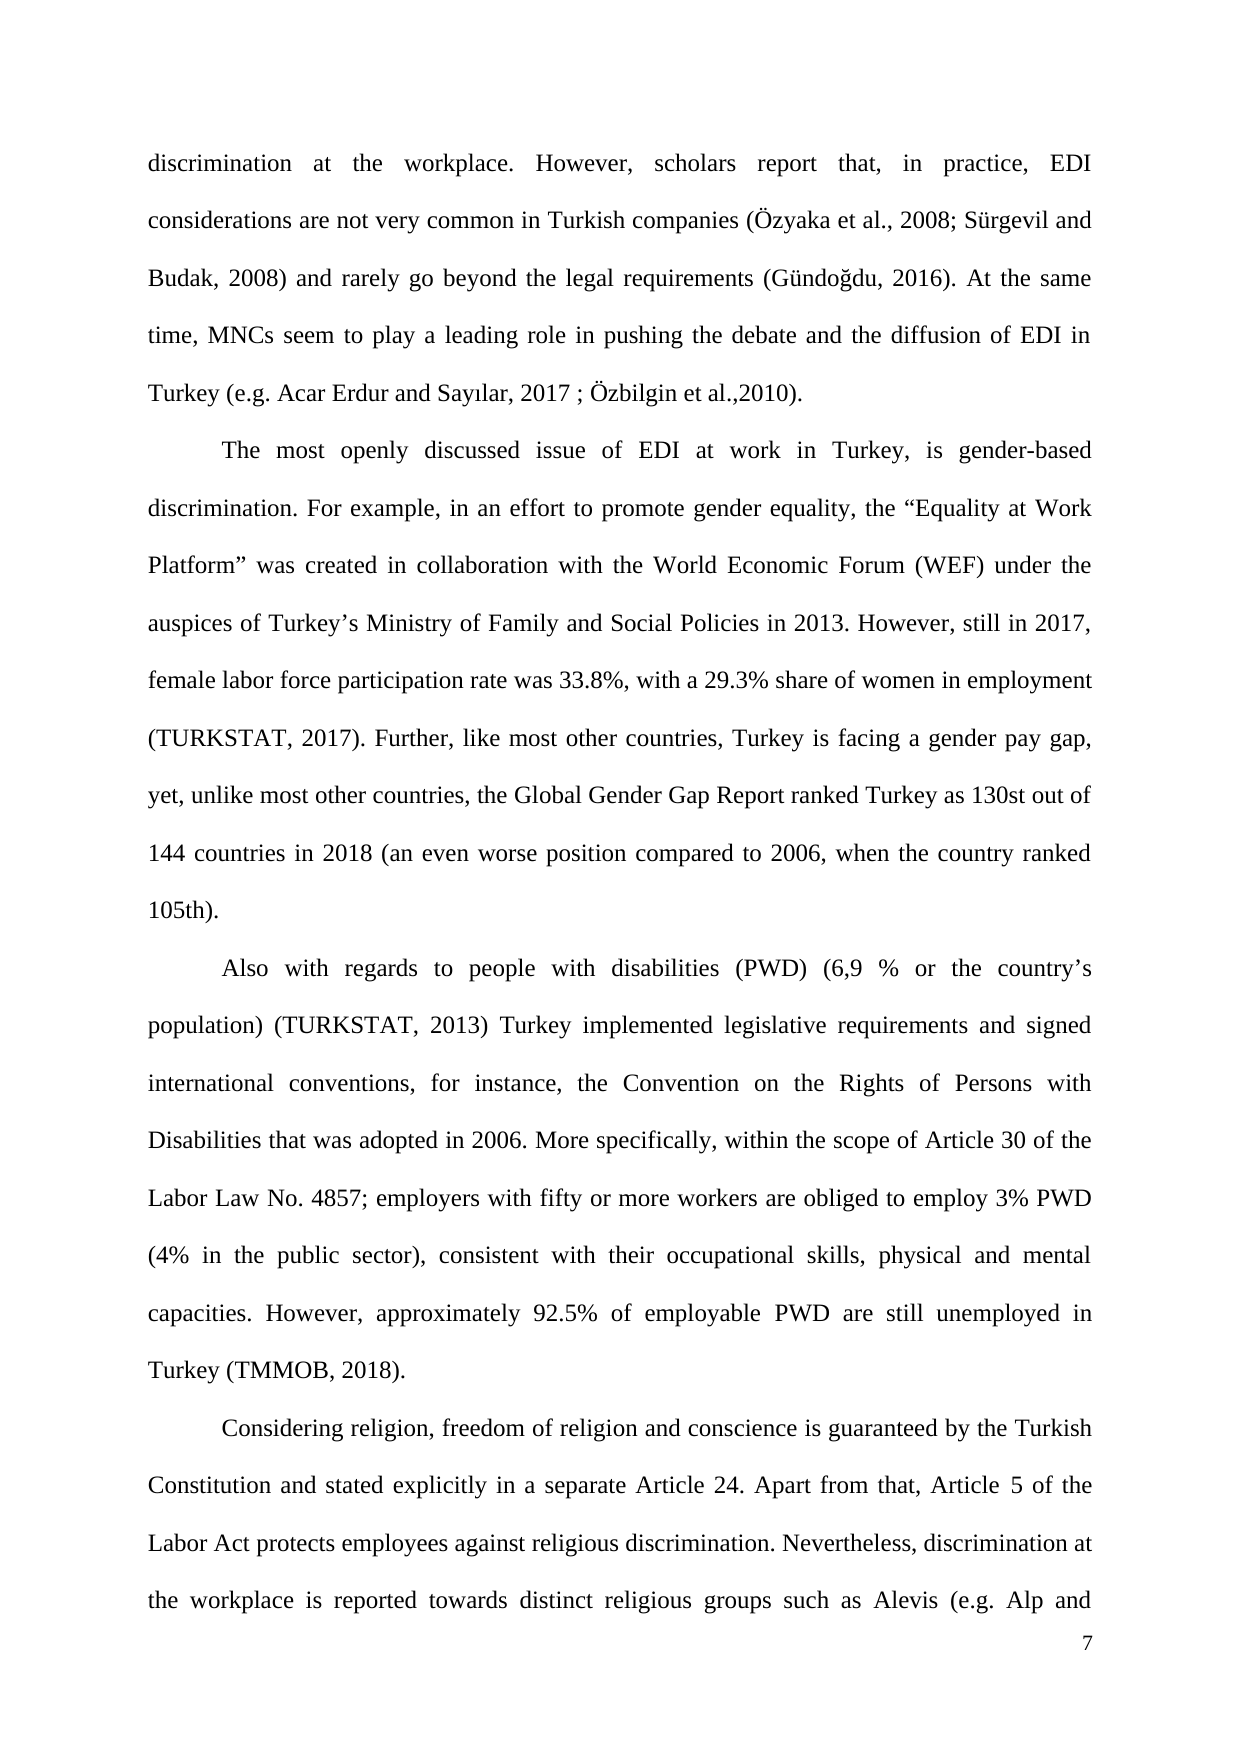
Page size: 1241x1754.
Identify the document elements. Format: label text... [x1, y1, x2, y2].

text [148, 148, 1093, 406]
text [148, 1413, 1093, 1614]
text Also with regards to people with disabilities (PWD) (6,9 % or the country’s population) (TURKSTAT, 2013) Turkey implemented legislative requirements and signed international conventions, for instance, the Convention on the Rights of Persons with Disabilities that was adopted in 2006. More specifically, within the scope of Article 30 of the Labor Law No. 4857; employers with fifty or more workers are obliged to employ 3% PWD (4% in the public sector), consistent with their occupational skills, physical and mental capacities. However, approximately 92.5% of employable PWD are still unemployed in Turkey (TMMOB, 2018). [148, 953, 1093, 1384]
text The most openly discussed issue of EDI at work in Turkey, is gender-based discrimination. For example, in an effort to promote gender equality, the “Equality at Work Platform” was created in collaboration with the World Economic Forum (WEF) under the auspices of Turkey’s Ministry of Family and Social Policies in 2013. However, still in 2017, female labor force participation rate was 33.8%, with a 29.3% share of women in employment (TURKSTAT, 2017). Further, like most other countries, Turkey is facing a gender pay gap, yet, unlike most other countries, the Global Gender Gap Report ranked Turkey as 130st out of 144 countries in 2018 (an even worse position compared to 2006, when the country ranked 105th). [148, 435, 1093, 924]
